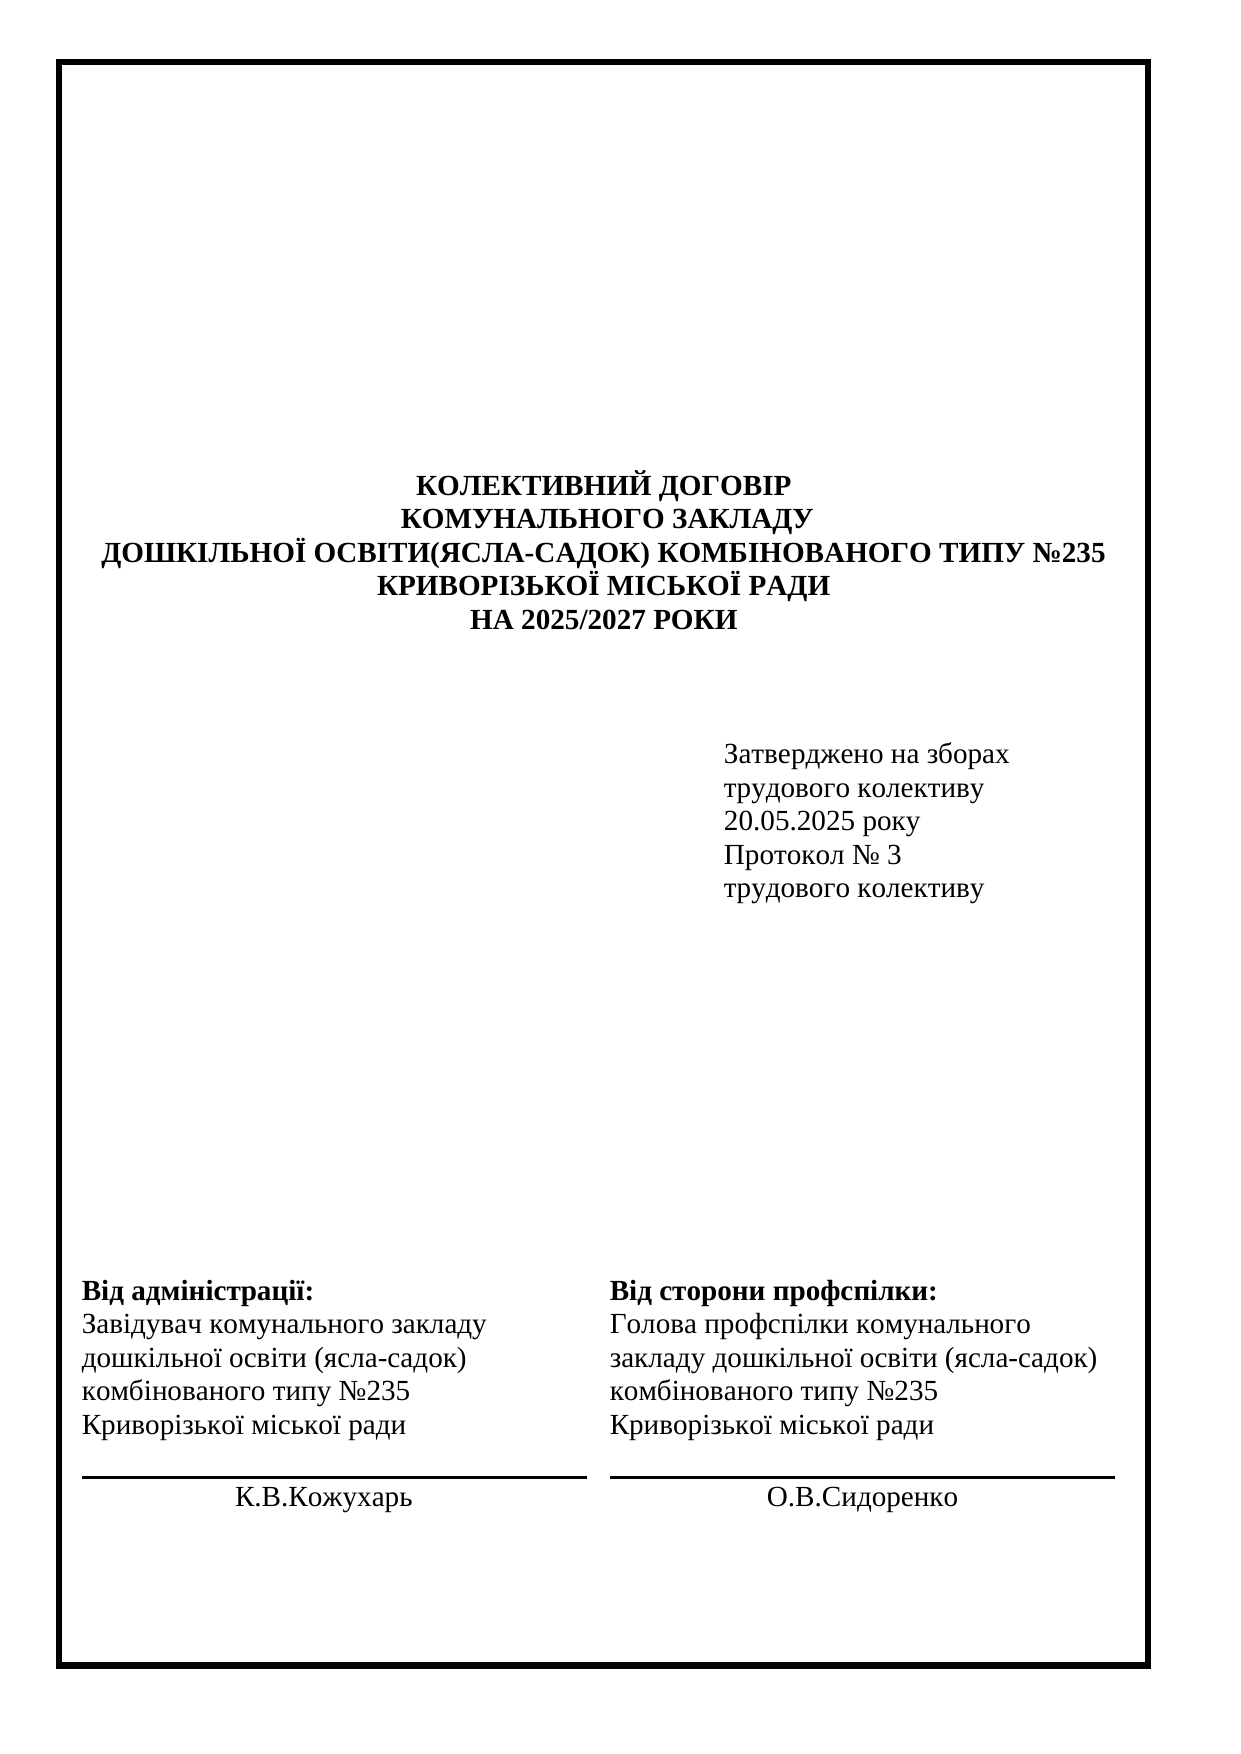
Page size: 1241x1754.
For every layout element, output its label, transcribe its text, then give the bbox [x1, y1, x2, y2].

table_header КОЛЕКТИВНИЙ ДОГОВІР КОМУНАЛЬНОГО ЗАКЛАДУ ДОШКІЛЬНОЇ ОСВІТИ(ЯСЛА-САДОК) КОМБІНОВАНОГО ТИПУ №235 КРИВОРІЗЬКОЇ МІСЬКОЇ РАДИ НА 2025/2027 РОКИ Затверджено на зборах трудового колективу 20.05.2025 року Протокол № 3 трудового колективу [62, 65, 1145, 1662]
